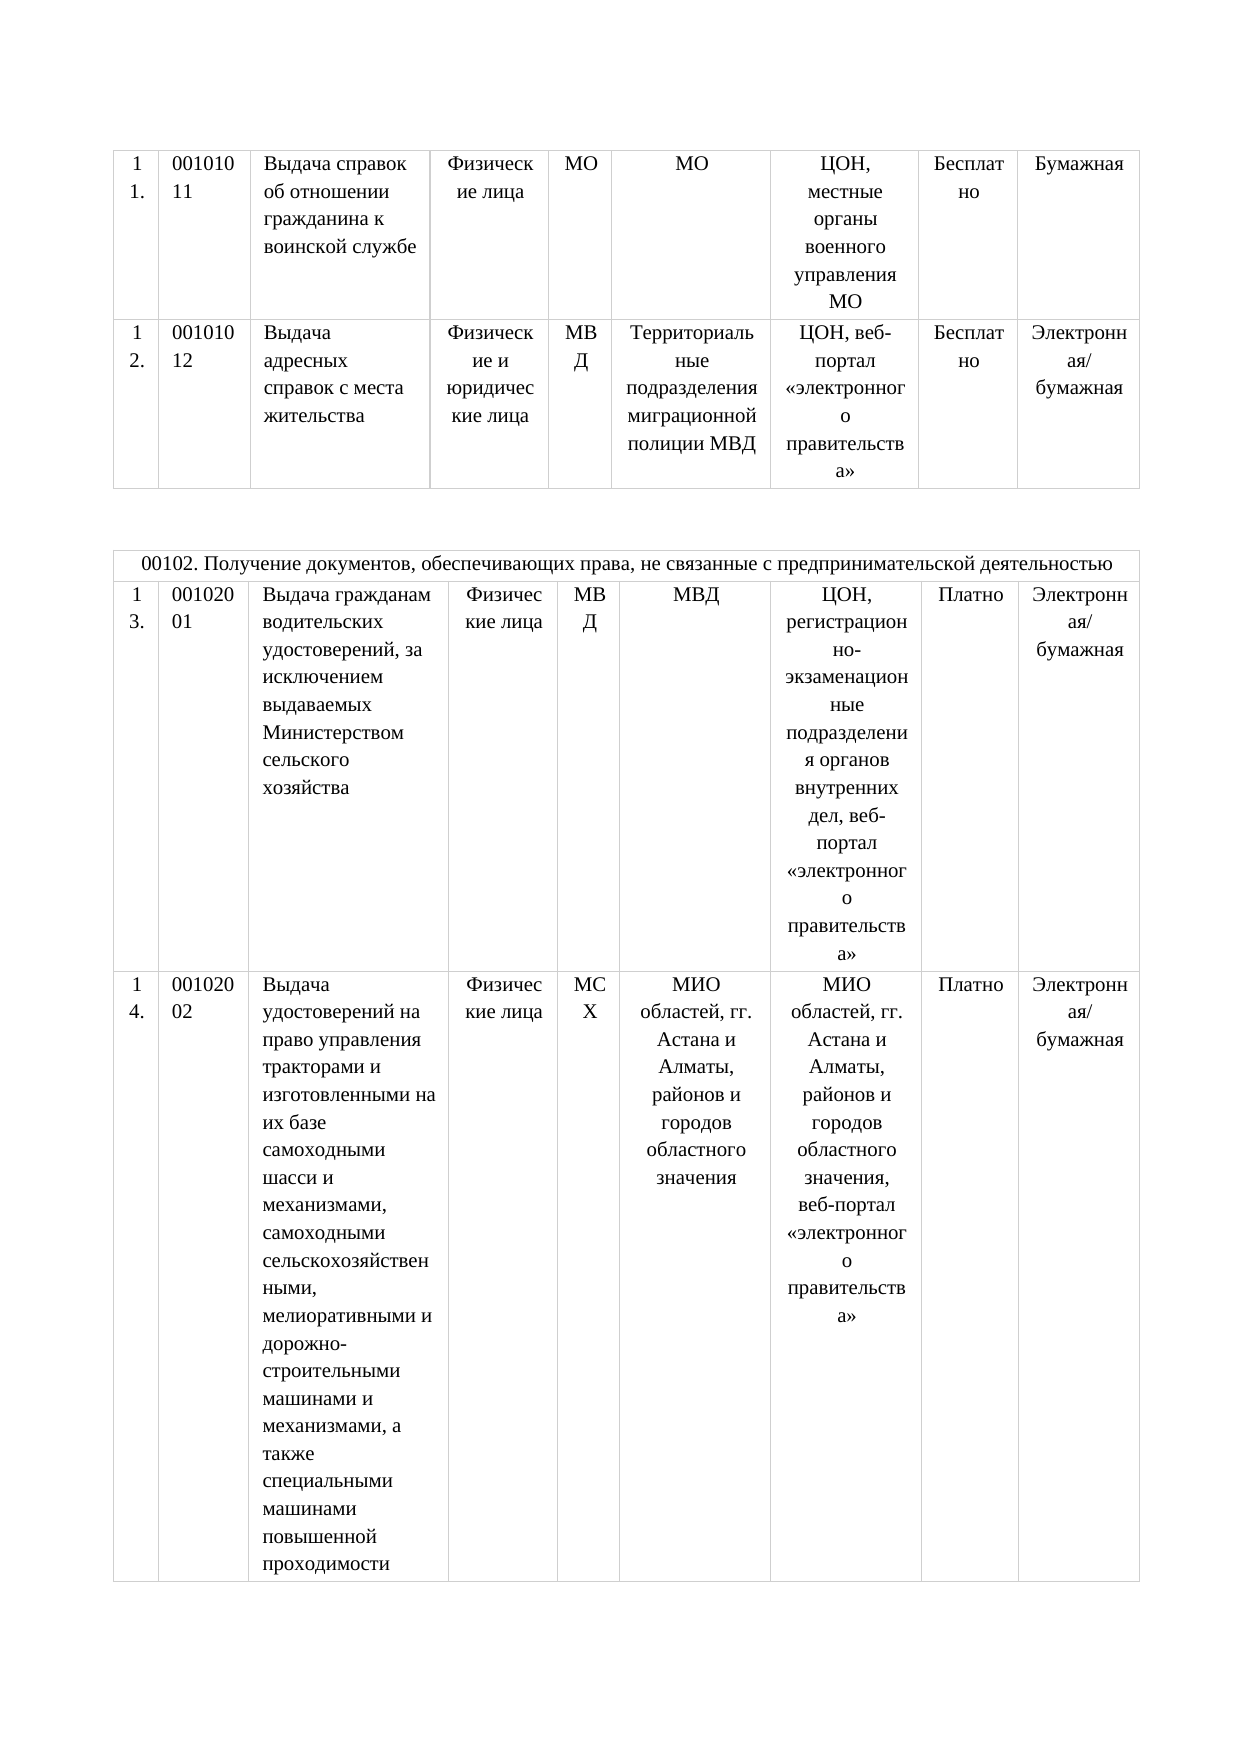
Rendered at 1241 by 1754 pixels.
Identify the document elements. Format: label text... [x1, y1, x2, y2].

table_cell Физические лица [449, 582, 557, 971]
table_cell Бесплатно [919, 320, 1017, 488]
table_cell Бумажная [1018, 151, 1139, 319]
table_cell Платно [922, 972, 1018, 1581]
table_cell 11. [114, 151, 158, 319]
table_cell Выдача справок об отношении гражданина к воинской службе [251, 151, 429, 319]
table_cell 00101011 [159, 151, 250, 319]
table_header 00102. Получение документов, обеспечивающих права, не связанные с предпринимательской деятельностью [114, 551, 1139, 581]
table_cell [1019, 972, 1139, 1581]
table_cell Электронная/ бумажная [1018, 320, 1139, 488]
table_cell Выдача удостоверений на право управления тракторами и изготовленными на их базе самоходными шасси и механизмами, самоходными сельскохозяйственными, мелиоративными и дорожно-строительными машинами и механизмами, а также специальными машинами повышенной проходимости [249, 972, 448, 1581]
table_cell Выдача адресных справок с места жительства [251, 320, 429, 488]
table_cell 12. [114, 320, 158, 488]
table_cell МВД [558, 582, 619, 971]
table_cell Физические лица [449, 972, 557, 1581]
table_cell Физические лица [431, 151, 548, 319]
table_cell Территориальные подразделения миграционной полиции МВД [612, 320, 770, 488]
table_cell Выдача гражданам водительских удостоверений, за исключением выдаваемых Министерством сельского хозяйства [249, 582, 448, 971]
table_cell ЦОН, веб-портал «электронного правительства» [771, 320, 918, 488]
table_cell Физические и юридические лица [431, 320, 548, 488]
table_cell 00102001 [159, 582, 248, 971]
table_cell МИО областей, гг. Астана и Алматы, районов и городов областного значения, веб-портал «электронного правительства» [771, 972, 921, 1581]
table_cell МО [549, 151, 611, 319]
table_cell Бесплатно [919, 151, 1017, 319]
table_cell ЦОН, местные органы военного управления МО [771, 151, 918, 319]
table_cell МИО областей, гг. Астана и Алматы, районов и городов областного значения [620, 972, 770, 1581]
table_cell 13. [114, 582, 158, 971]
table_cell Электронная/ бумажная [1019, 582, 1139, 971]
table_cell МСХ [558, 972, 619, 1581]
table_cell МО [612, 151, 770, 319]
table_cell 14. [114, 972, 158, 1581]
table_cell 00101012 [159, 320, 250, 488]
table_cell Платно [922, 582, 1018, 971]
table_cell МВД [549, 320, 611, 488]
table_cell ЦОН, регистрационно- экзаменационные подразделения органов внутренних дел, веб-портал «электронного правительства» [771, 582, 921, 971]
table_cell МВД [620, 582, 770, 971]
table_cell 00102002 [159, 972, 248, 1581]
